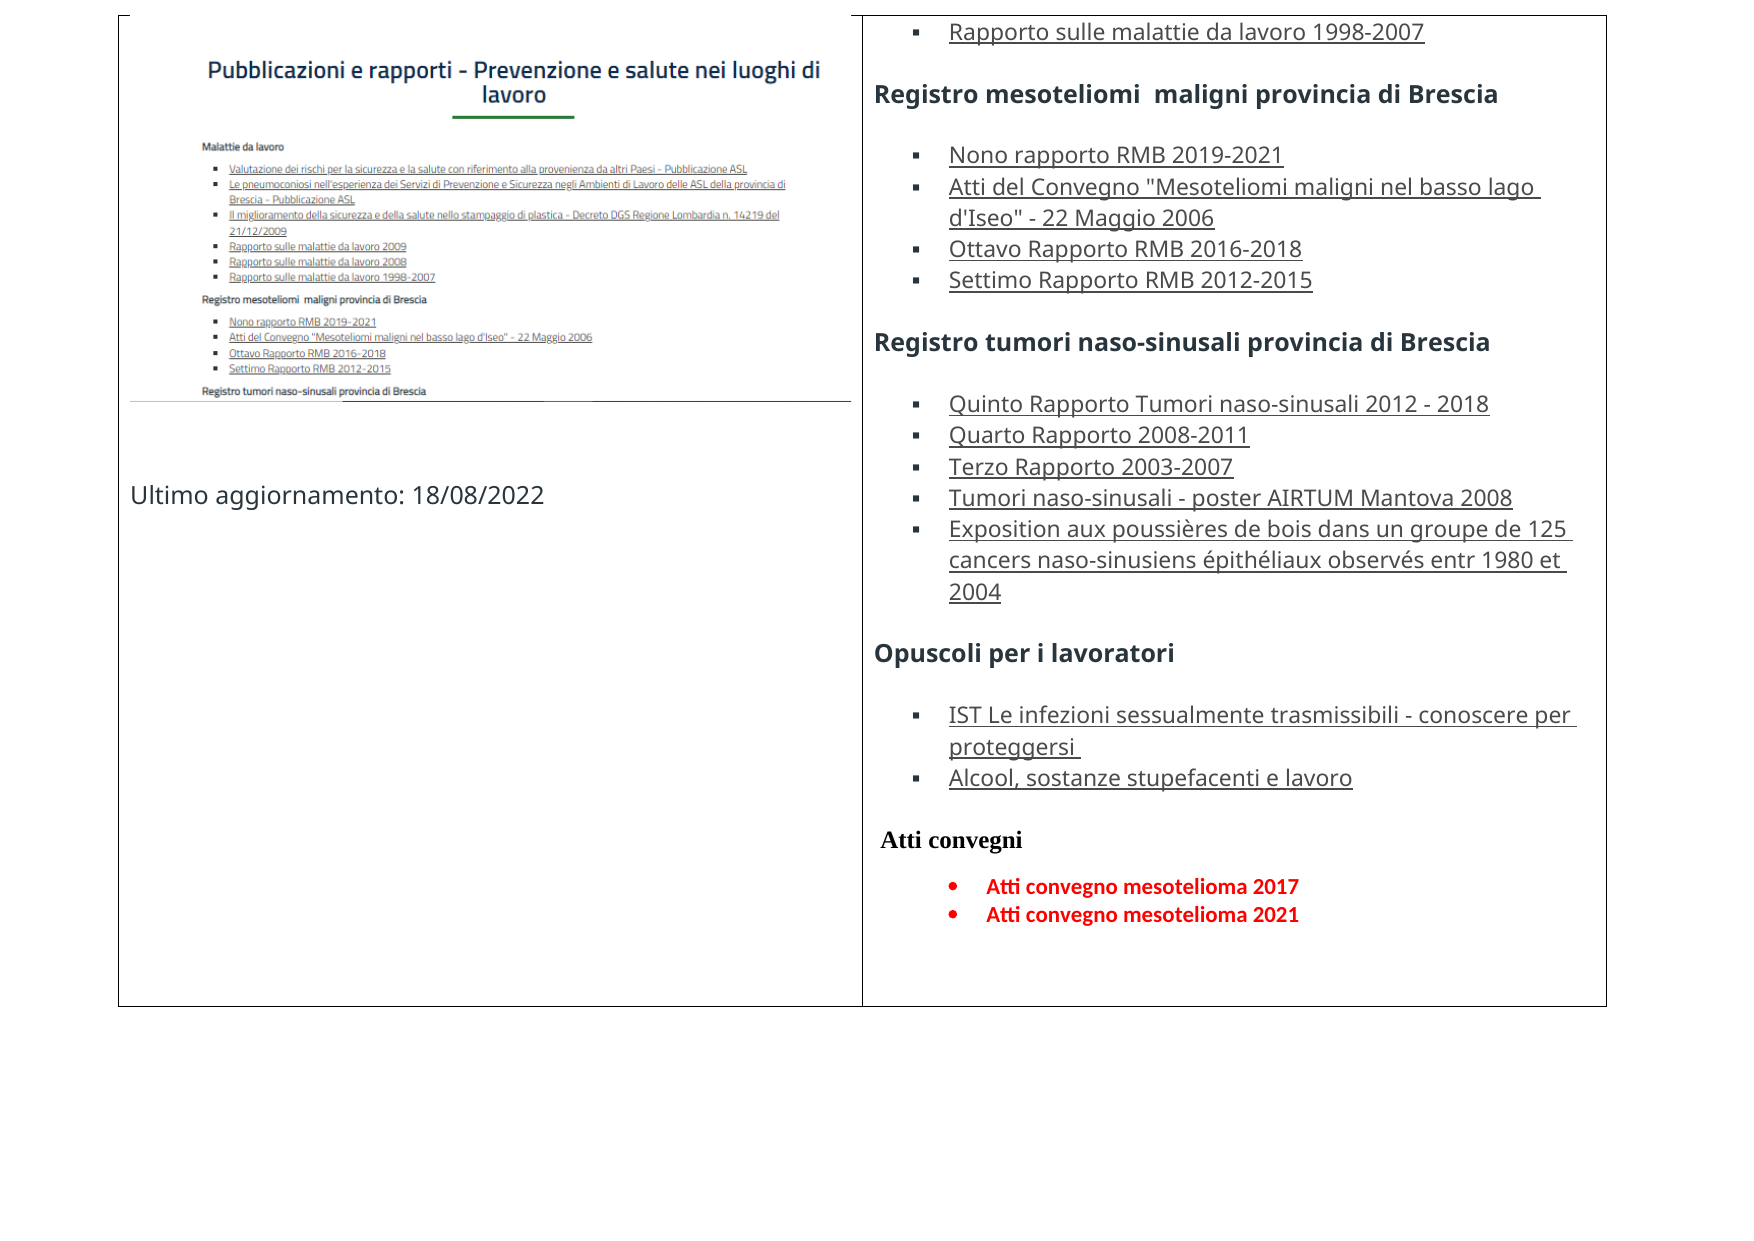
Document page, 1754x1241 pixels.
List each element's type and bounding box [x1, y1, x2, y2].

table_cell [863, 16, 1606, 1006]
picture [129, 15, 852, 402]
table_cell [119, 16, 862, 1006]
